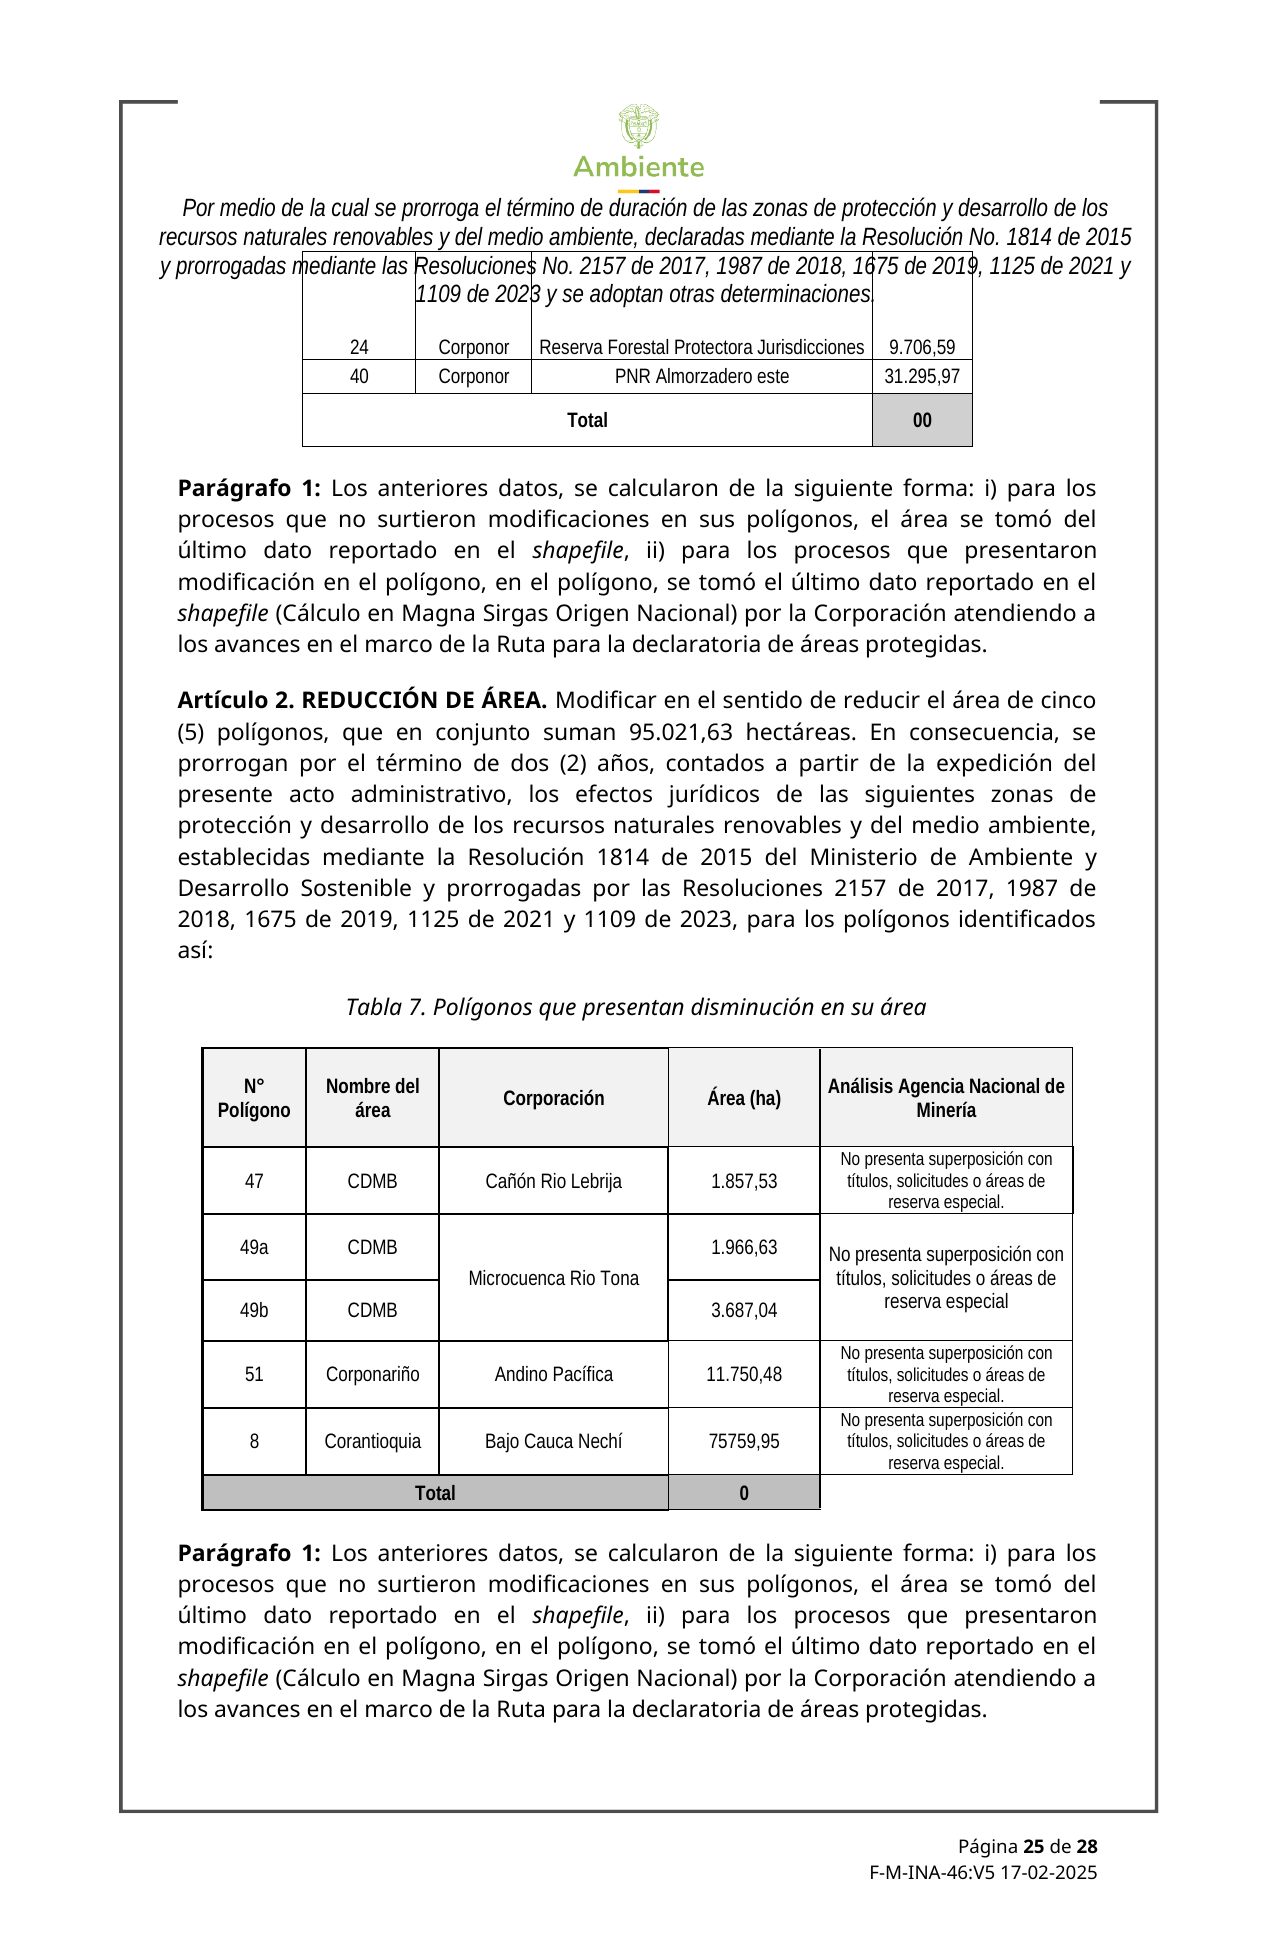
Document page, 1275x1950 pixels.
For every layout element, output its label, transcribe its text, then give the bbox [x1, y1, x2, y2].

table_cell Corponariño [307, 1342, 438, 1407]
table_cell PNR Almorzadero este [532, 360, 872, 392]
table_header Corporación [440, 1049, 668, 1146]
table_cell 51 [204, 1342, 305, 1407]
text Artículo 2. REDUCCIÓN DE ÁREA. Modificar en el sentido de reducir el área de cinco (5) polígonos, que en conjunto suman 95.021,63 hectáreas. En consecuencia, se prorrogan por el término de dos (2) años, contados a partir de la expedición del presente acto administrativo, los efectos jurídicos de las siguientes zonas de protección y desarrollo de los recursos naturales renovables y del medio ambiente, establecidas mediante la Resolución 1814 de 2015 del Ministerio de Ambiente y Desarrollo Sostenible y prorrogadas por las Resoluciones 2157 de 2017, 1987 de 2018, 1675 de 2019, 1125 de 2021 y 1109 de 2023, para los polígonos identificados así: [177, 684, 1098, 966]
table_cell 40 [303, 360, 415, 392]
table_cell CDMB [307, 1281, 438, 1340]
table_header Nombre del área [307, 1049, 438, 1146]
table_cell [820, 1475, 1073, 1509]
table_cell Microcuenca Rio Tona [440, 1215, 667, 1340]
table_cell 9.706,59 [873, 252, 972, 359]
table_cell Total [204, 1476, 668, 1509]
text Parágrafo 1: Los anteriores datos, se calcularon de la siguiente forma: i) para los procesos que no surtieron modificaciones en sus polígonos, el área se tomó del último dato reportado en el shapefile, ii) para los procesos que presentaron modificación en el polígono, en el polígono, se tomó el último dato reportado en el shapefile (Cálculo en Magna Sirgas Origen Nacional) por la Corporación atendiendo a los avances en el marco de la Ruta para la declaratoria de áreas protegidas. [177, 472, 1098, 659]
table_cell 1.857,53 [669, 1147, 819, 1213]
table_cell No presenta superposición con títulos, solicitudes o áreas de reserva especial. [821, 1408, 1072, 1473]
table_header Área (ha) [669, 1048, 820, 1146]
table_cell 1.966,63 [669, 1215, 819, 1279]
table_cell Corponor [416, 252, 531, 359]
table_cell Bajo Cauca Nechí [440, 1409, 668, 1473]
table_cell No presenta superposición con títulos, solicitudes o áreas de reserva especial [821, 1214, 1072, 1340]
table_cell CDMB [307, 1215, 438, 1279]
picture [60, 0, 1218, 1913]
text Parágrafo 1: Los anteriores datos, se calcularon de la siguiente forma: i) para los procesos que no surtieron modificaciones en sus polígonos, el área se tomó del último dato reportado en el shapefile, ii) para los procesos que presentaron modificación en el polígono, en el polígono, se tomó el último dato reportado en el shapefile (Cálculo en Magna Sirgas Origen Nacional) por la Corporación atendiendo a los avances en el marco de la Ruta para la declaratoria de áreas protegidas. [177, 1536, 1098, 1724]
table_cell Corantioquia [307, 1409, 438, 1473]
table_cell 11.750,48 [669, 1341, 819, 1407]
table_cell 24 [303, 252, 415, 359]
table_cell Andino Pacífica [440, 1342, 668, 1407]
table_cell 31.295,97 [873, 360, 972, 392]
table_cell 3.687,04 [669, 1281, 819, 1340]
table_header Análisis Agencia Nacional de Minería [820, 1048, 1072, 1146]
table_cell No presenta superposición con títulos, solicitudes o áreas de reserva especial. [821, 1147, 1072, 1213]
table_cell Corponor [416, 360, 531, 392]
table_cell 75759,95 [669, 1408, 819, 1473]
table_header N° Polígono [204, 1049, 305, 1146]
text Tabla 7. Polígonos que presentan disminución en su área [177, 991, 1098, 1022]
table_cell Total [303, 394, 872, 446]
table_cell Cañón Rio Lebrija [440, 1148, 667, 1213]
table_cell 95.021,63 [669, 1475, 820, 1509]
table_cell CDMB [307, 1148, 438, 1213]
table_cell 8 [204, 1409, 305, 1473]
table_cell No presenta superposición con títulos, solicitudes o áreas de reserva especial. [821, 1341, 1072, 1407]
table_cell Reserva Forestal Protectora Jurisdicciones [532, 252, 872, 359]
table_cell 49b [204, 1281, 305, 1340]
table_cell 80.991,74 [873, 394, 972, 446]
table_cell 47 [204, 1148, 305, 1213]
table_cell 49a [204, 1215, 305, 1279]
